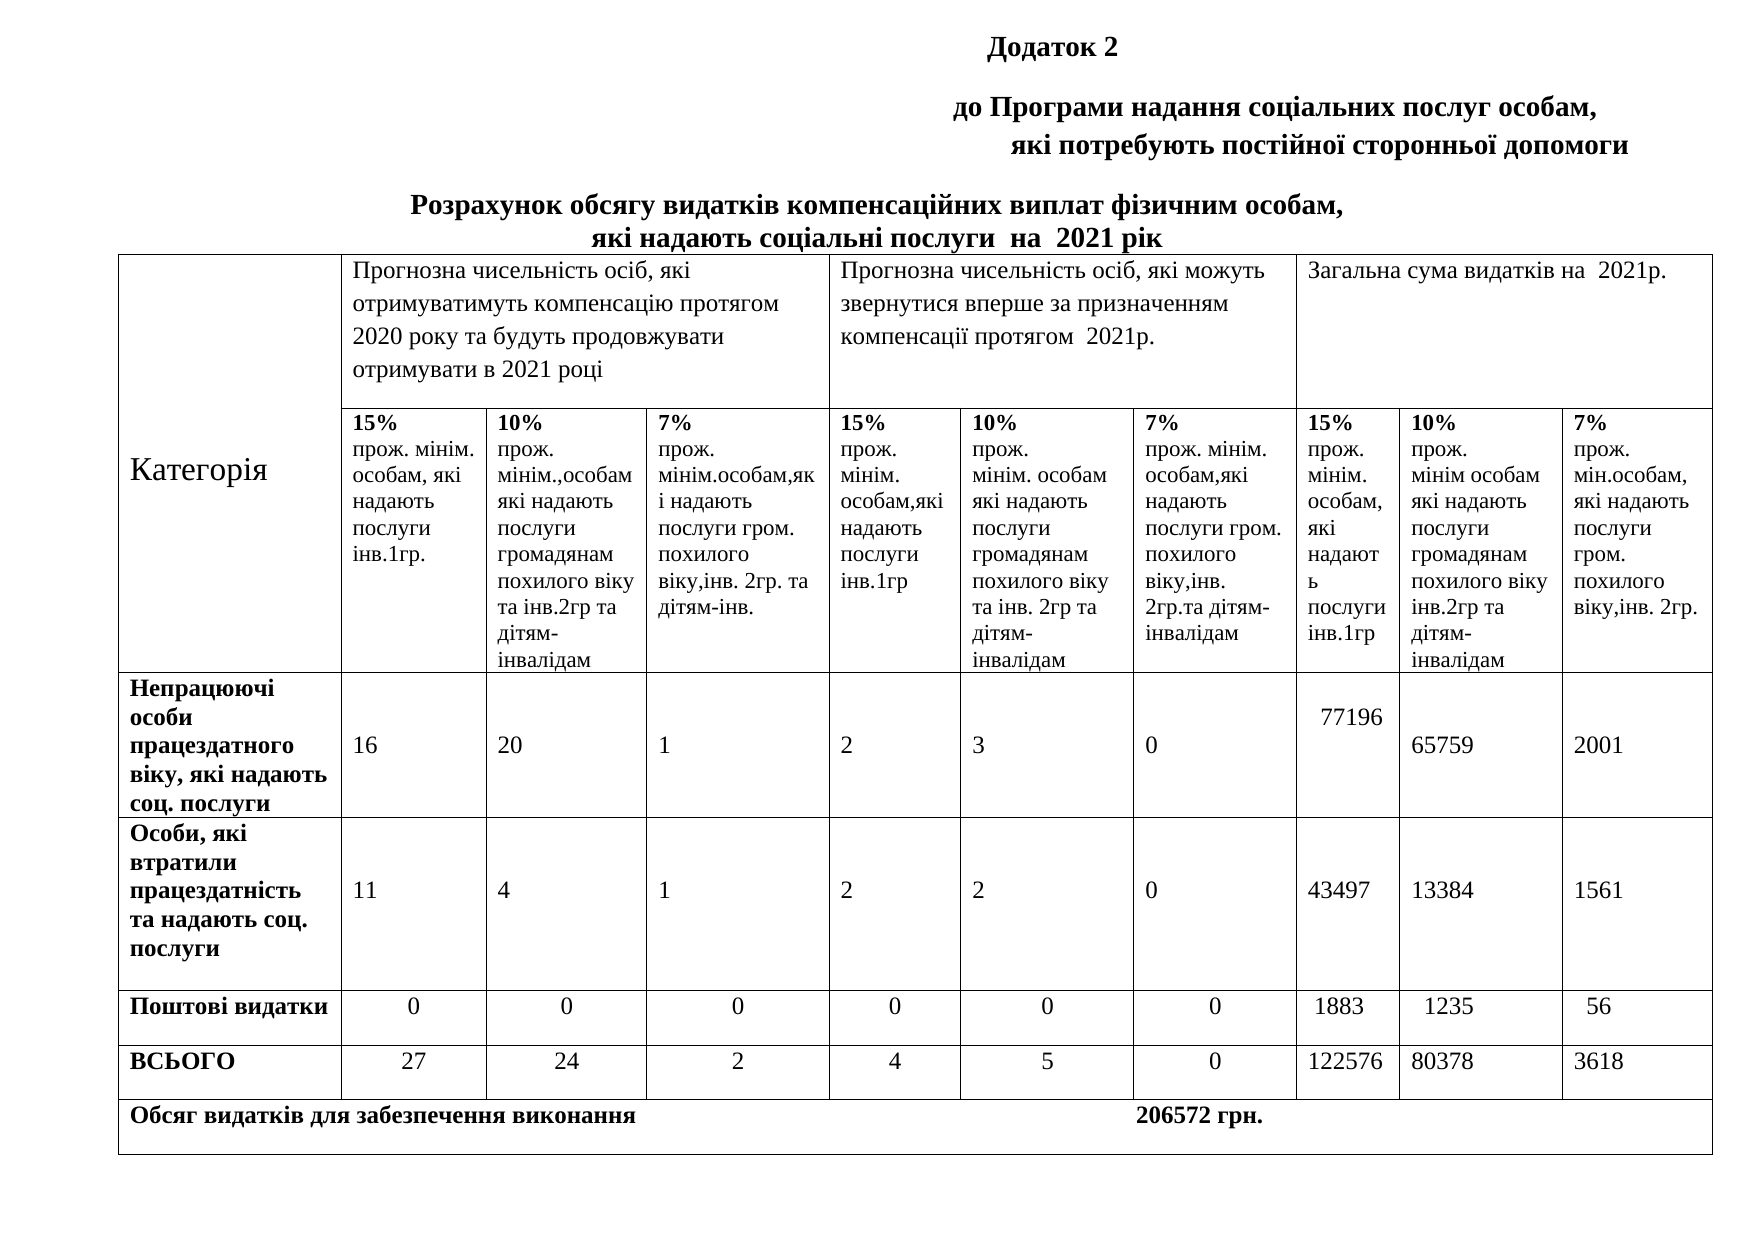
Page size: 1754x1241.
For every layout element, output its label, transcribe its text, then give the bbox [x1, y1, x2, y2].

table_cell 16 [342, 673, 486, 817]
table_cell 11 [342, 818, 486, 990]
table_cell 2 [647, 1046, 829, 1099]
table_cell 4 [830, 1046, 960, 1099]
table_cell 3618 [1563, 1046, 1712, 1099]
table_cell 2 [830, 673, 960, 817]
table_cell 65759 [1400, 673, 1562, 817]
table_cell 1 [647, 673, 829, 817]
table_header Категорія [119, 255, 341, 672]
table_cell 4 [487, 818, 646, 990]
table_cell Поштові видатки [119, 991, 341, 1045]
text які надають соціальні послуги на 2021 рік [118, 220, 1636, 254]
table_cell 2001 [1563, 673, 1712, 817]
table_cell 122576 [1297, 1046, 1399, 1099]
table_cell 10% прож. мінім.,особам які надають послуги громадянам похилого віку та інв.2гр та дітям-інвалідам [487, 409, 646, 672]
table_cell 20 [487, 673, 646, 817]
table_cell 1883 [1297, 991, 1399, 1045]
table_cell 15% прож. мінім. особам,які надають послуги інв.1гр [1297, 409, 1399, 672]
table_cell 0 [961, 991, 1133, 1045]
table_cell 0 [830, 991, 960, 1045]
text Розрахунок обсягу видатків компенсаційних виплат фізичним особам, [118, 187, 1636, 220]
table_cell 0 [1134, 818, 1296, 990]
text до Програми надання соціальних послуг особам, які потребують постійної сторонньої допомоги [156, 89, 1636, 161]
table_cell 7% прож. мінім. особам,які надають послуги гром. похилого віку,інв. 2гр.та дітям-інвалідам [1134, 409, 1296, 672]
table_cell Непрацюючі особи працездатного віку, які надають соц. послуги [119, 673, 341, 817]
table_cell Обсяг видатків для забезпечення виконання 206572 грн. [119, 1100, 1712, 1154]
table_cell 0 [1134, 1046, 1296, 1099]
table_cell 15% прож. мінім. особам,які надають послуги інв.1гр [830, 409, 960, 672]
table_cell ВСЬОГО [119, 1046, 341, 1099]
table_cell 0 [1134, 991, 1296, 1045]
table_header Прогнозна чисельність осіб, які можуть звернутися вперше за призначенням компенсації протягом 2021р. [830, 255, 1296, 407]
table_cell 77196 [1297, 673, 1399, 817]
table_cell 56 [1563, 991, 1712, 1045]
table_cell 15% прож. мінім. особам, які надають послуги інв.1гр. [342, 409, 486, 672]
table_cell 0 [487, 991, 646, 1045]
table_header Прогнозна чисельність осіб, які отримуватимуть компенсацію протягом 2020 року та будуть продовжувати отримувати в 2021 році [342, 255, 829, 407]
table_cell 13384 [1400, 818, 1562, 990]
table_cell 5 [961, 1046, 1133, 1099]
table_cell 1235 [1400, 991, 1562, 1045]
table_cell 7% прож. мін.особам, які надають послуги гром. похилого віку,інв. 2гр. [1563, 409, 1712, 672]
table_cell 2 [961, 818, 1133, 990]
text Додаток 2 [156, 29, 1636, 63]
table_cell 10% прож. мінім. особам які надають послуги громадянам похилого віку та інв. 2гр та дітям-інвалідам [961, 409, 1133, 672]
table_cell 80378 [1400, 1046, 1562, 1099]
table_cell 10% прож. мінім особам які надають послуги громадянам похилого віку інв.2гр та дітям-інвалідам [1400, 409, 1562, 672]
table_cell 27 [342, 1046, 486, 1099]
table_cell 43497 [1297, 818, 1399, 990]
table_cell 0 [1134, 673, 1296, 817]
table_cell 24 [487, 1046, 646, 1099]
table_cell 2 [830, 818, 960, 990]
table_cell Особи, які втратили працездатність та надають соц. послуги [119, 818, 341, 990]
table_cell 7% прож. мінім.особам,які надають послуги гром. похилого віку,інв. 2гр. та дітям-інв. [647, 409, 829, 672]
table_cell 0 [647, 991, 829, 1045]
table_cell 1 [647, 818, 829, 990]
table_header Загальна сума видатків на 2021р. [1297, 255, 1712, 407]
table_cell 0 [342, 991, 486, 1045]
table_cell 1561 [1563, 818, 1712, 990]
table_cell 3 [961, 673, 1133, 817]
